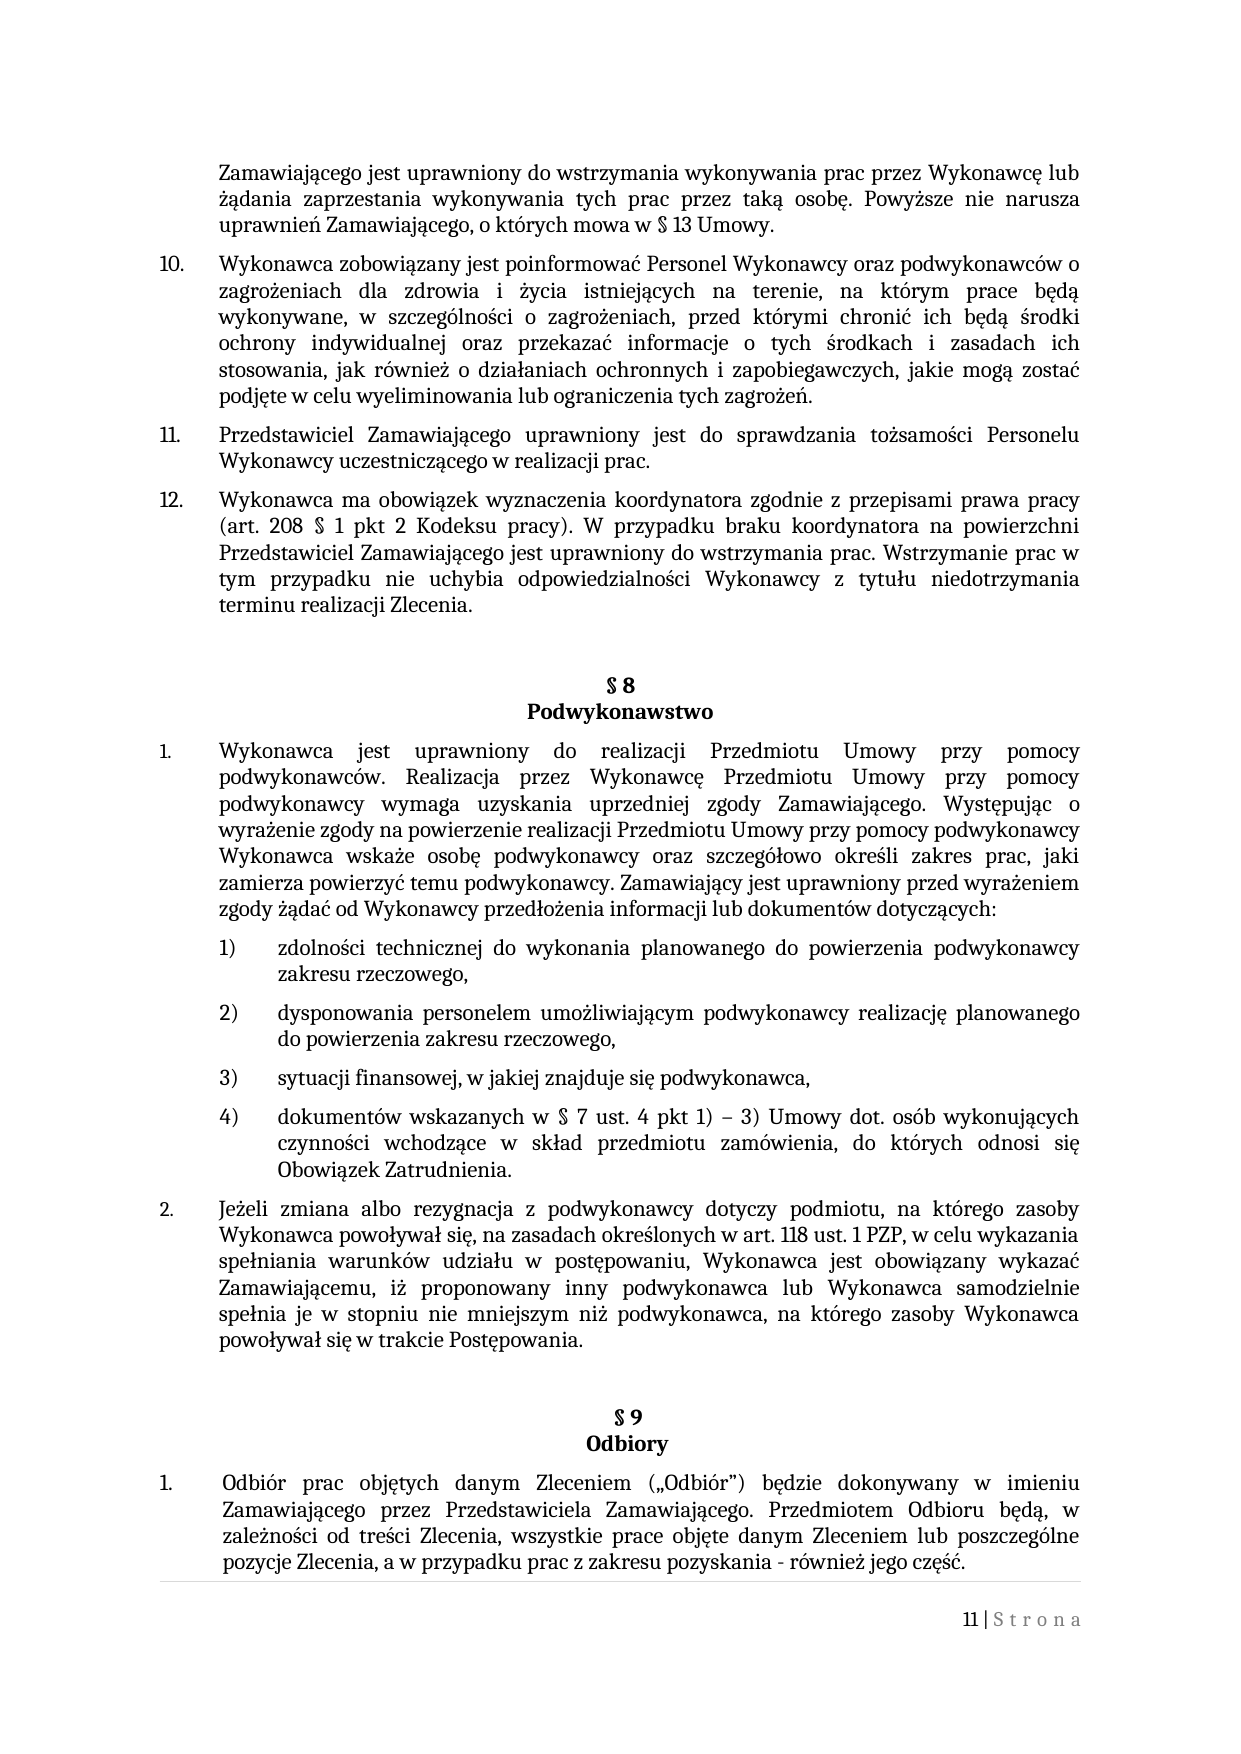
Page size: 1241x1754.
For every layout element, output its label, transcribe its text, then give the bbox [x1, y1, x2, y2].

text § 8 Podwykonawstwo [159, 672, 1081, 725]
text 1) zdolności technicznej do wykonania planowanego do powierzenia podwykonawcy zakresu rzeczowego, [219, 934, 1081, 987]
list Odbiór prac objętych danym Zleceniem („Odbiór”) będzie dokonywany w imieniu Zamawiającego przez Przedstawiciela Zamawiającego. Przedmiotem Odbioru będą, w zależności od treści Zlecenia, wszystkie prace objęte danym Zleceniem lub poszczególne pozycje Zlecenia, a w przypadku prac z zakresu pozyskania - również jego część. [159, 1470, 1081, 1576]
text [159, 159, 1081, 238]
text 11. Przedstawiciel Zamawiającego uprawniony jest do sprawdzania tożsamości Personelu Wykonawcy uczestniczącego w realizacji prac. [159, 422, 1081, 474]
text 3) sytuacji finansowej, w jakiej znajduje się podwykonawca, [219, 1065, 1081, 1091]
list Jeżeli zmiana albo rezygnacja z podwykonawcy dotyczy podmiotu, na którego zasoby Wykonawca powoływał się, na zasadach określonych w art. 118 ust. 1 PZP, w celu wykazania spełniania warunków udziału w postępowaniu, Wykonawca jest obowiązany wykazać Zamawiającemu, iż proponowany inny podwykonawca lub Wykonawca samodzielnie spełnia je w stopniu nie mniejszym niż podwykonawca, na którego zasoby Wykonawca powoływał się w trakcie Postępowania. [159, 1195, 1081, 1353]
text 2) dysponowania personelem umożliwiającym podwykonawcy realizację planowanego do powierzenia zakresu rzeczowego, [219, 1000, 1081, 1052]
text § 9 Odbiory [174, 1405, 1081, 1458]
list Wykonawca jest uprawniony do realizacji Przedmiotu Umowy przy pomocy podwykonawców. Realizacja przez Wykonawcę Przedmiotu Umowy przy pomocy podwykonawcy wymaga uzyskania uprzedniej zgody Zamawiającego. Występując o wyrażenie zgody na powierzenie realizacji Przedmiotu Umowy przy pomocy podwykonawcy Wykonawca wskaże osobę podwykonawcy oraz szczegółowo określi zakres prac, jaki zamierza powierzyć temu podwykonawcy. Zamawiający jest uprawniony przed wyrażeniem zgody żądać od Wykonawcy przedłożenia informacji lub dokumentów dotyczących: [159, 738, 1081, 922]
text 12. Wykonawca ma obowiązek wyznaczenia koordynatora zgodnie z przepisami prawa pracy (art. 208 § 1 pkt 2 Kodeksu pracy). W przypadku braku koordynatora na powierzchni Przedstawiciel Zamawiającego jest uprawniony do wstrzymania prac. Wstrzymanie prac w tym przypadku nie uchybia odpowiedzialności Wykonawcy z tytułu niedotrzymania terminu realizacji Zlecenia. [159, 487, 1081, 619]
text 10. Wykonawca zobowiązany jest poinformować Personel Wykonawcy oraz podwykonawców o zagrożeniach dla zdrowia i życia istniejących na terenie, na którym prace będą wykonywane, w szczególności o zagrożeniach, przed którymi chronić ich będą środki ochrony indywidualnej oraz przekazać informacje o tych środkach i zasadach ich stosowania, jak również o działaniach ochronnych i zapobiegawczych, jakie mogą zostać podjęte w celu wyeliminowania lub ograniczenia tych zagrożeń. [159, 251, 1081, 409]
text 4) dokumentów wskazanych w § 7 ust. 4 pkt 1) – 3) Umowy dot. osób wykonujących czynności wchodzące w skład przedmiotu zamówienia, do których odnosi się Obowiązek Zatrudnienia. [219, 1104, 1081, 1183]
